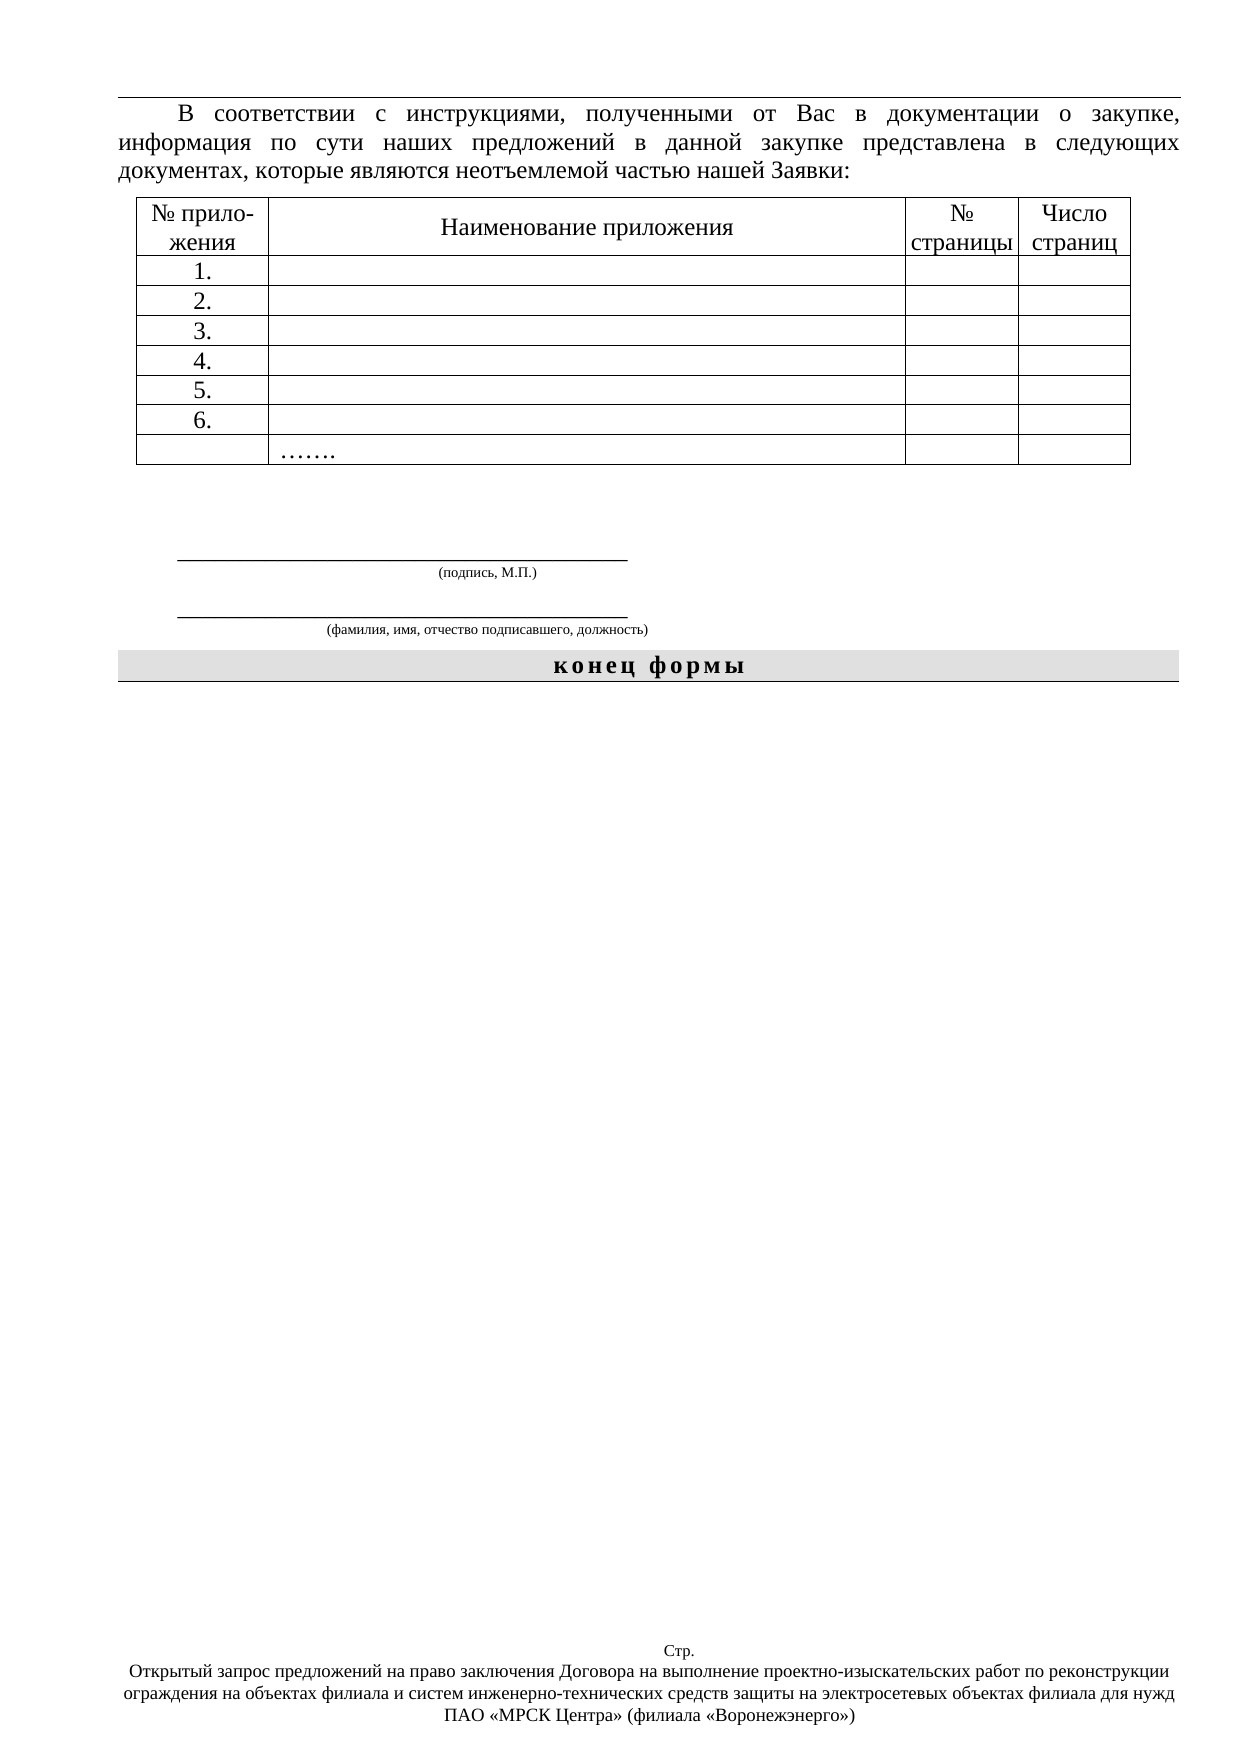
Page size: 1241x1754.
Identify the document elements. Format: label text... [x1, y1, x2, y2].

table_cell ……. [269, 435, 905, 464]
table_cell [1019, 405, 1130, 434]
table_cell [906, 346, 1018, 374]
table_cell [906, 316, 1018, 345]
table_cell [269, 376, 905, 404]
table_cell [1019, 256, 1130, 285]
table_header Число страниц [1019, 198, 1130, 255]
table_cell [1019, 286, 1130, 315]
text (подпись, М.П.) [118, 564, 797, 592]
table_cell [906, 405, 1018, 434]
table_cell 4. [137, 346, 268, 374]
text В соответствии с инструкциями, полученными от Вас в документации о закупке, информация по сути наших предложений в данной закупке представлена в следующих документах, которые являются неотъемлемой частью нашей Заявки: [118, 98, 1181, 184]
text ____________________________________ [118, 592, 1181, 621]
table_cell [269, 405, 905, 434]
table_cell [269, 286, 905, 315]
table_cell 3. [137, 316, 268, 345]
table_header Наименование приложения [269, 198, 905, 255]
table_cell 1. [137, 256, 268, 285]
table_cell 2. [137, 286, 268, 315]
table_cell [1019, 435, 1130, 464]
table_header № прило-жения [137, 198, 268, 255]
table_cell 6. [137, 405, 268, 434]
table_cell [906, 256, 1018, 285]
table_cell [906, 376, 1018, 404]
table_cell [1019, 316, 1130, 345]
table_cell [906, 435, 1018, 464]
table_cell [1019, 346, 1130, 374]
table_cell [906, 286, 1018, 315]
table_cell 5. [137, 376, 268, 404]
table_cell [137, 435, 268, 464]
text ____________________________________ [118, 535, 1181, 564]
table_cell [269, 256, 905, 285]
text конец формы [118, 650, 1179, 681]
table_cell [269, 316, 905, 345]
table_cell [269, 346, 905, 374]
table_header № страницы [906, 198, 1018, 255]
text (фамилия, имя, отчество подписавшего, должность) [118, 621, 797, 650]
table_cell [1019, 376, 1130, 404]
